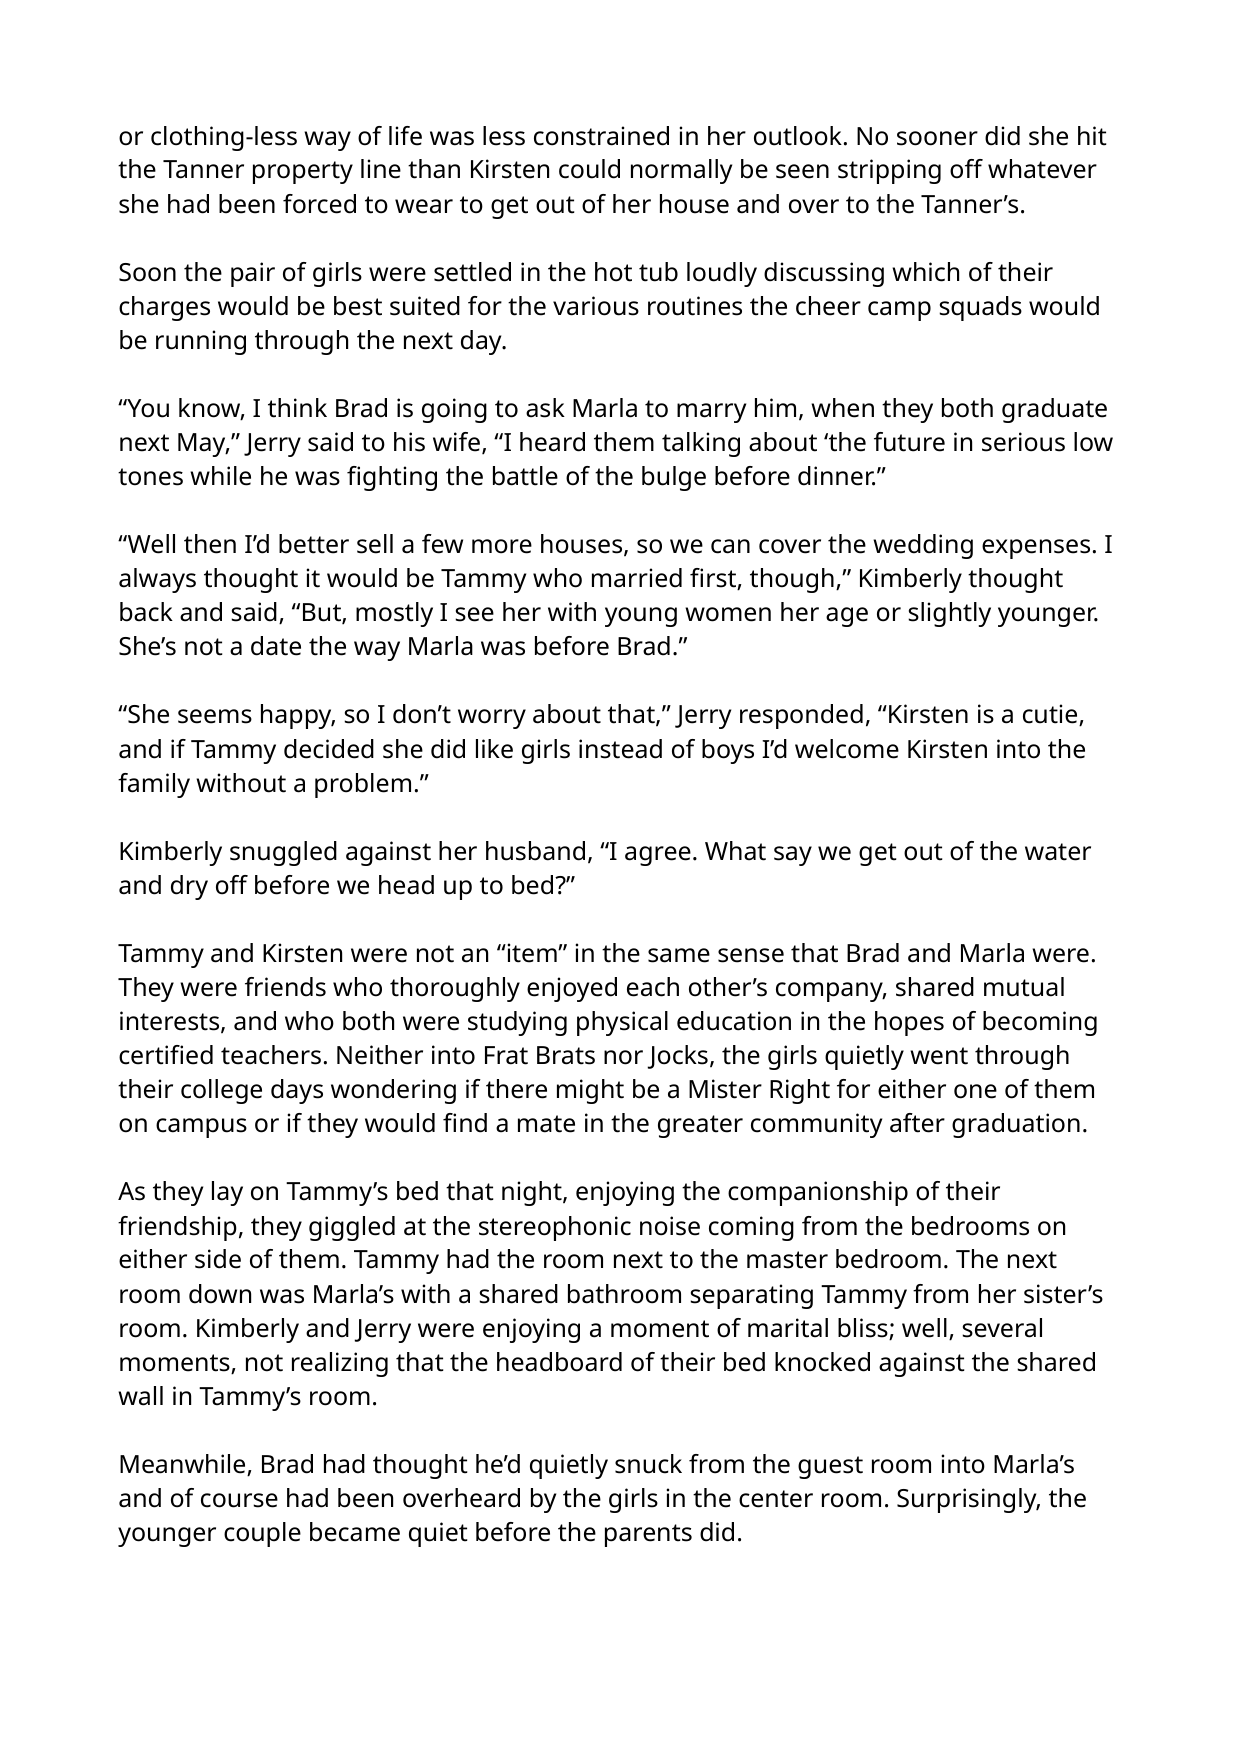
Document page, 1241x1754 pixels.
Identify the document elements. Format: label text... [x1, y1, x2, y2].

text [118, 118, 1122, 220]
text Kimberly snuggled against her husband, “I agree. What say we get out of the water and dry off before we head up to bed?” [118, 833, 1122, 902]
text Meanwhile, Brad had thought he’d quietly snuck from the guest room into Marla’s and of course had been overheard by the girls in the center room. Surprisingly, the younger couple became quiet before the parents did. [118, 1447, 1122, 1549]
text “She seems happy, so I don’t worry about that,” Jerry responded, “Kirsten is a cutie, and if Tammy decided she did like girls instead of boys I’d welcome Kirsten into the family without a problem.” [118, 697, 1122, 799]
text Tammy and Kirsten were not an “item” in the same sense that Brad and Marla were. They were friends who thoroughly enjoyed each other’s company, shared mutual interests, and who both were studying physical education in the hopes of becoming certified teachers. Neither into Frat Brats nor Jocks, the girls quietly went through their college days wondering if there might be a Mister Right for either one of them on campus or if they would find a mate in the greater community after graduation. [118, 936, 1122, 1140]
text “Well then I’d better sell a few more houses, so we can cover the wedding expenses. I always thought it would be Tammy who married first, though,” Kimberly thought back and said, “But, mostly I see her with young women her age or slightly younger. She’s not a date the way Marla was before Brad.” [118, 527, 1122, 663]
text As they lay on Tammy’s bed that night, enjoying the companionship of their friendship, they giggled at the stereophonic noise coming from the bedrooms on either side of them. Tammy had the room next to the master bedroom. The next room down was Marla’s with a shared bathroom separating Tammy from her sister’s room. Kimberly and Jerry were enjoying a moment of marital bliss; well, several moments, not realizing that the headboard of their bed knocked against the shared wall in Tammy’s room. [118, 1174, 1122, 1412]
text “You know, I think Brad is going to ask Marla to marry him, when they both graduate next May,” Jerry said to his wife, “I heard them talking about ‘the future in serious low tones while he was fighting the battle of the bulge before dinner.” [118, 391, 1122, 493]
text Soon the pair of girls were settled in the hot tub loudly discussing which of their charges would be best suited for the various routines the cheer camp squads would be running through the next day. [118, 254, 1122, 357]
